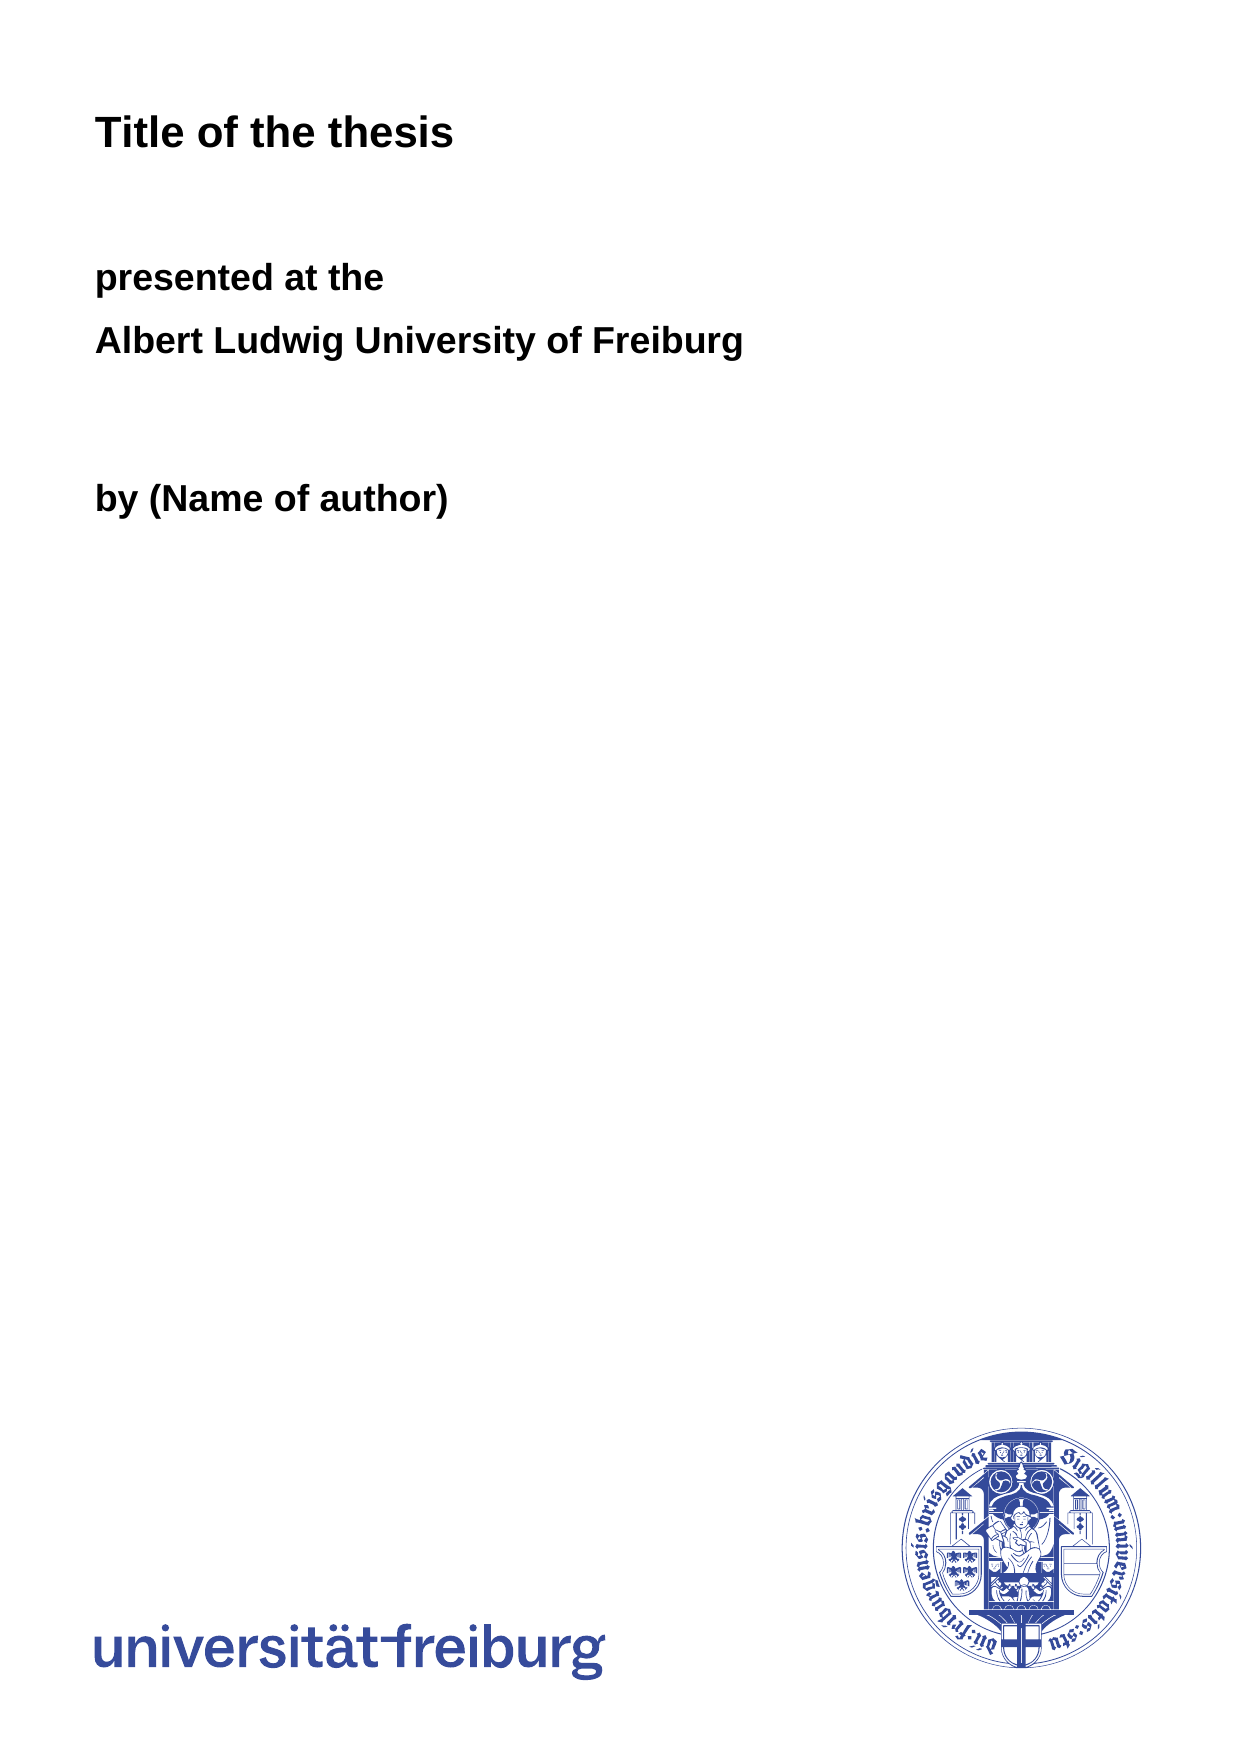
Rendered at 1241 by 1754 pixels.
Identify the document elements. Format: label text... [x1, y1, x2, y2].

text by (Name of author) [94, 457, 1146, 519]
text presented at the Albert Ludwig University of Freiburg [94, 236, 1146, 361]
text Title of the thesis [94, 94, 1146, 157]
